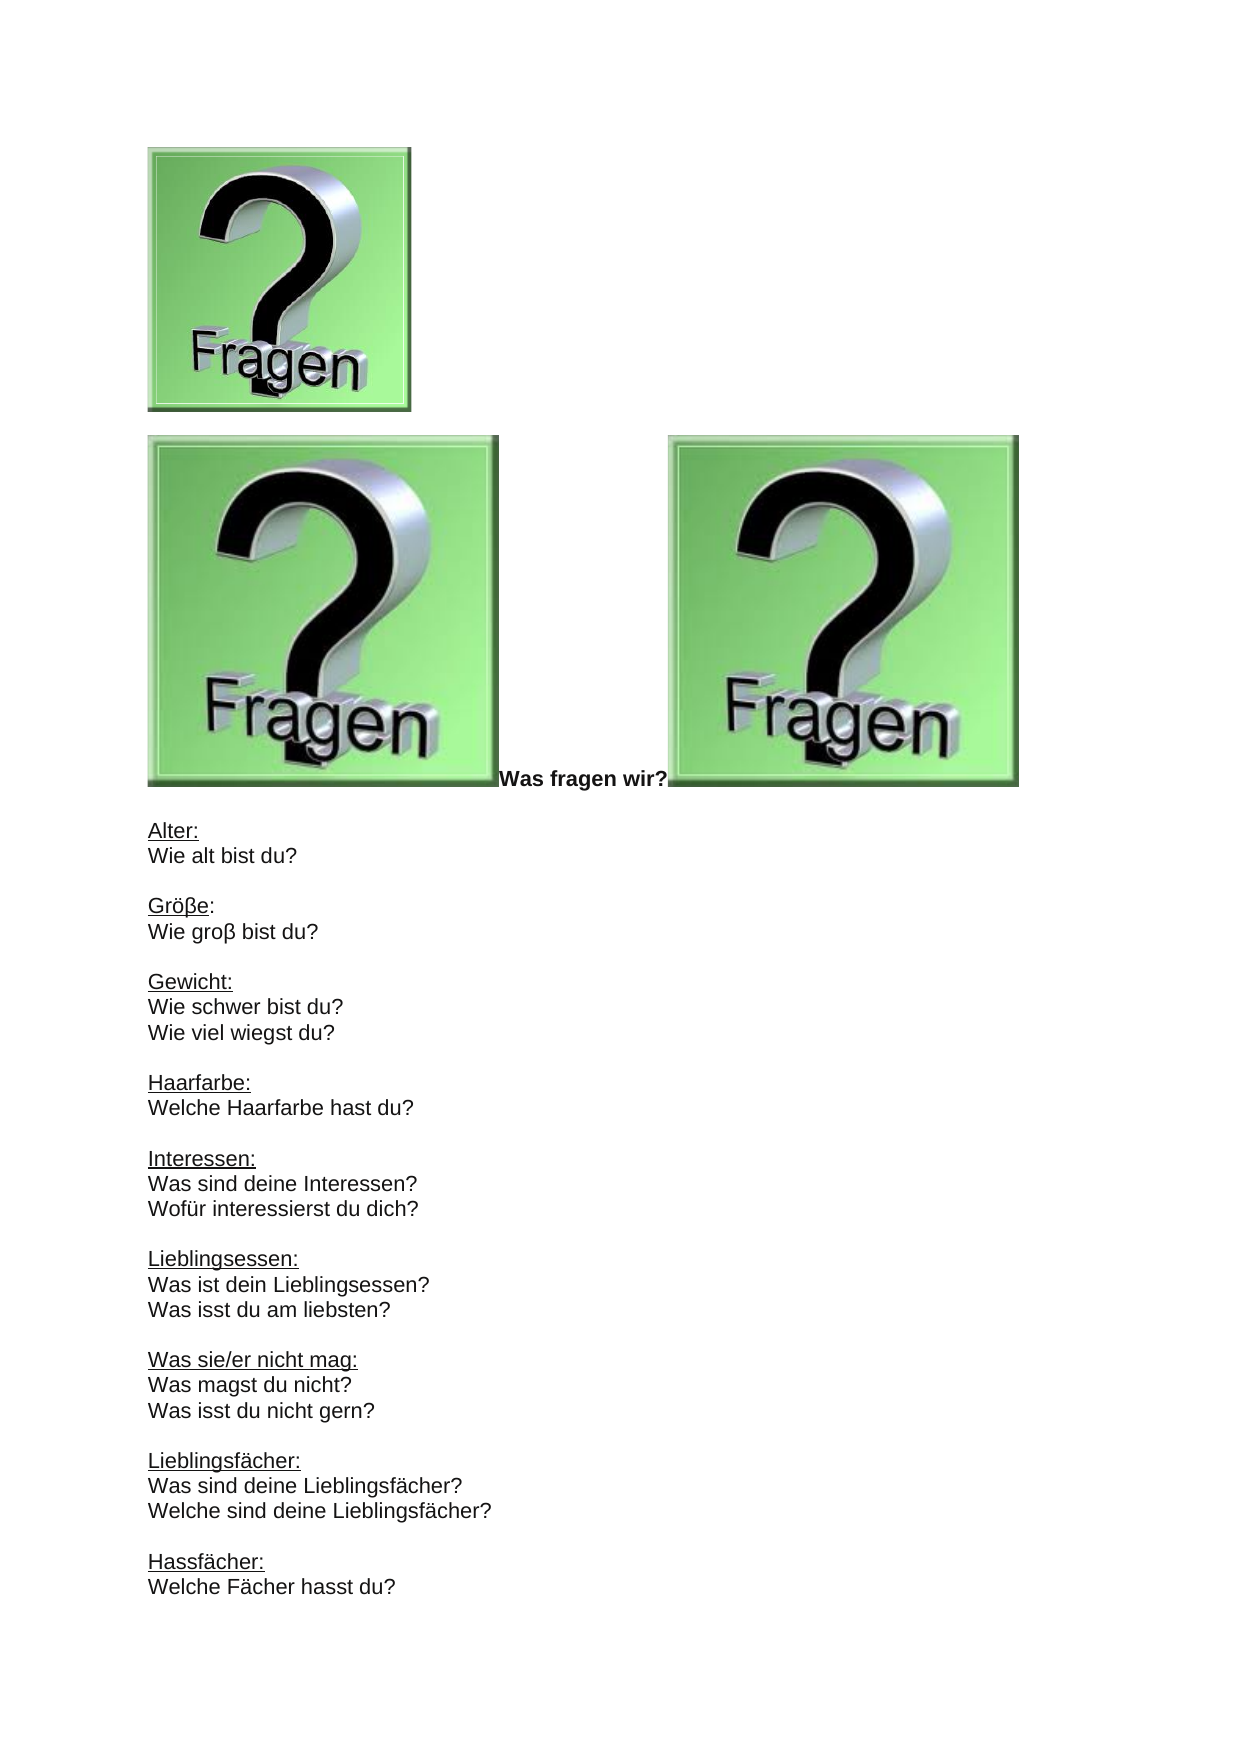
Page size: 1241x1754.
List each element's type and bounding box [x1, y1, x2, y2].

picture [147, 435, 499, 787]
picture [147, 147, 412, 412]
picture [667, 435, 1019, 787]
text [148, 435, 1093, 1599]
